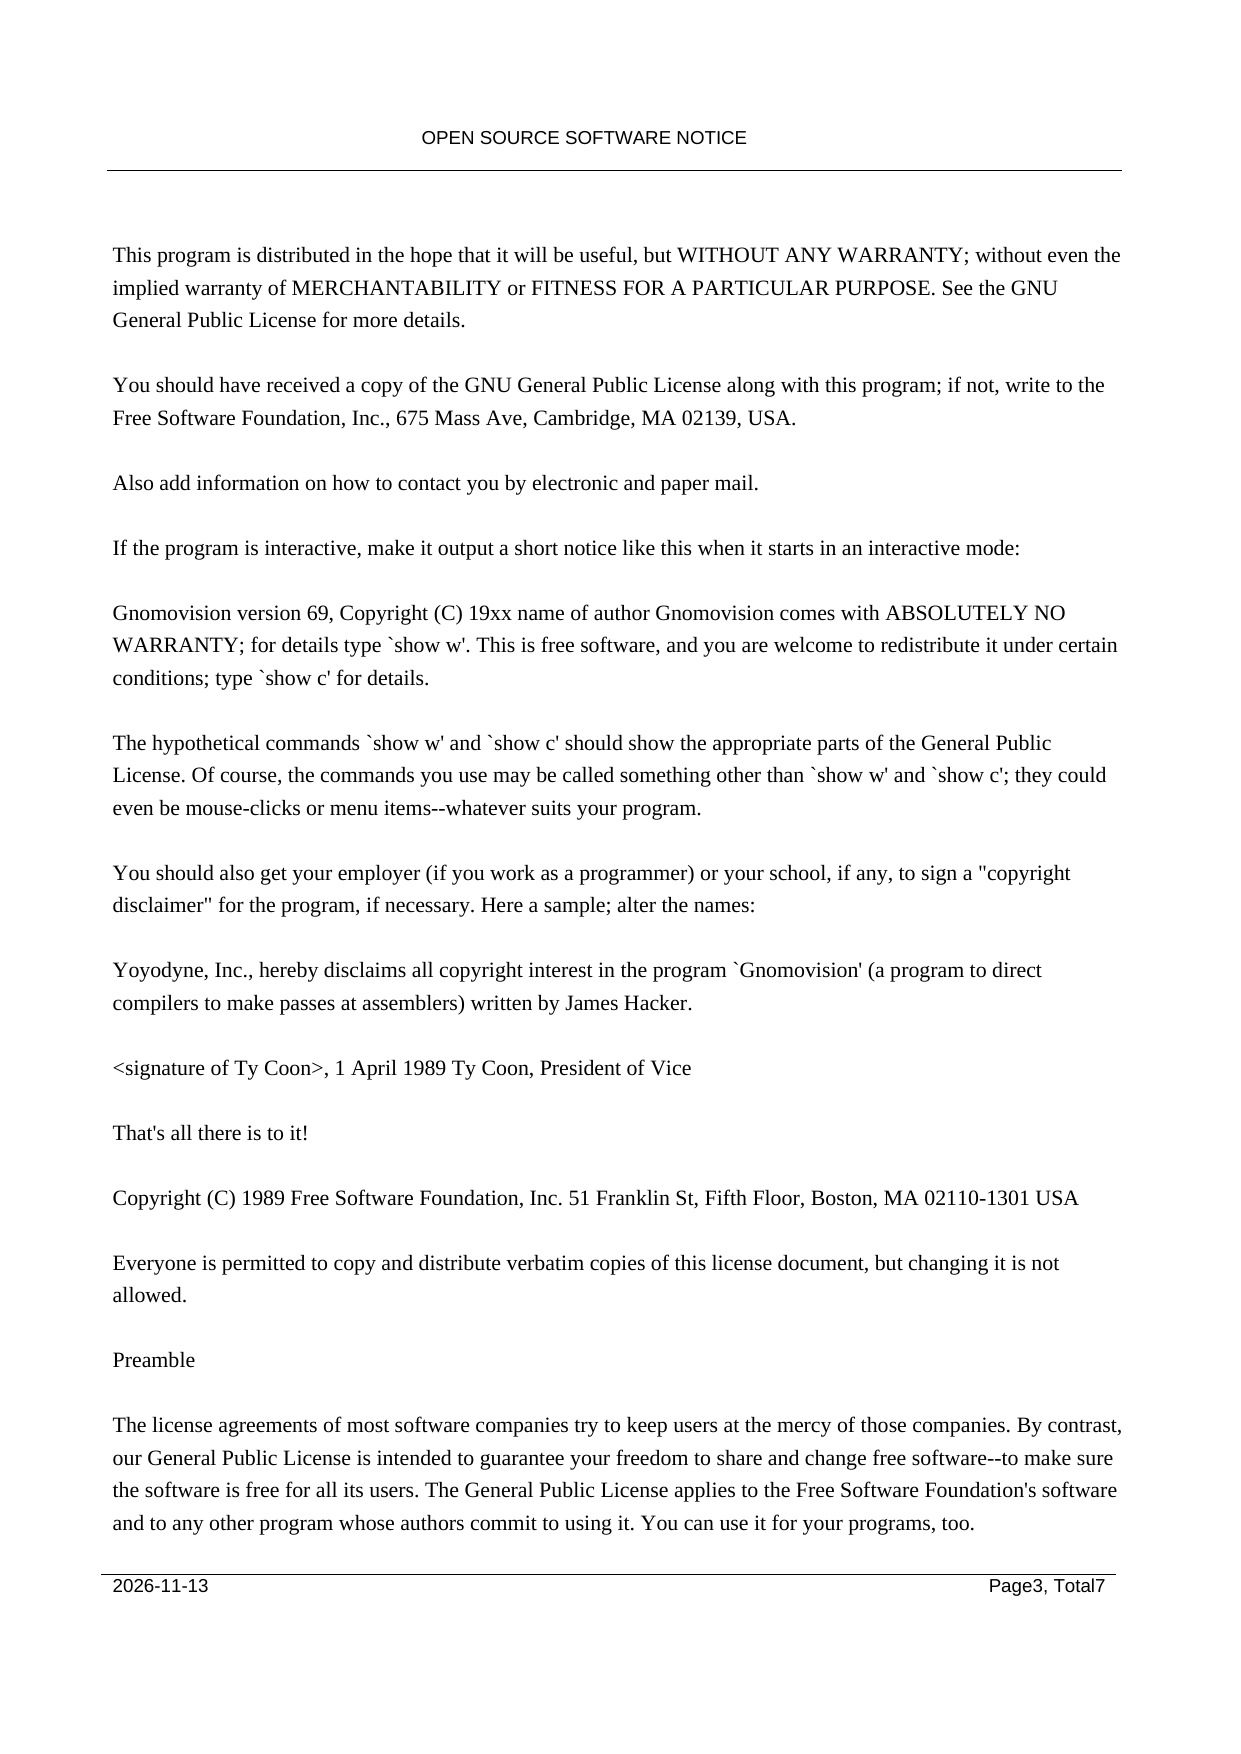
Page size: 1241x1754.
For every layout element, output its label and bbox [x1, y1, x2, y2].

text [112, 206, 1128, 1539]
